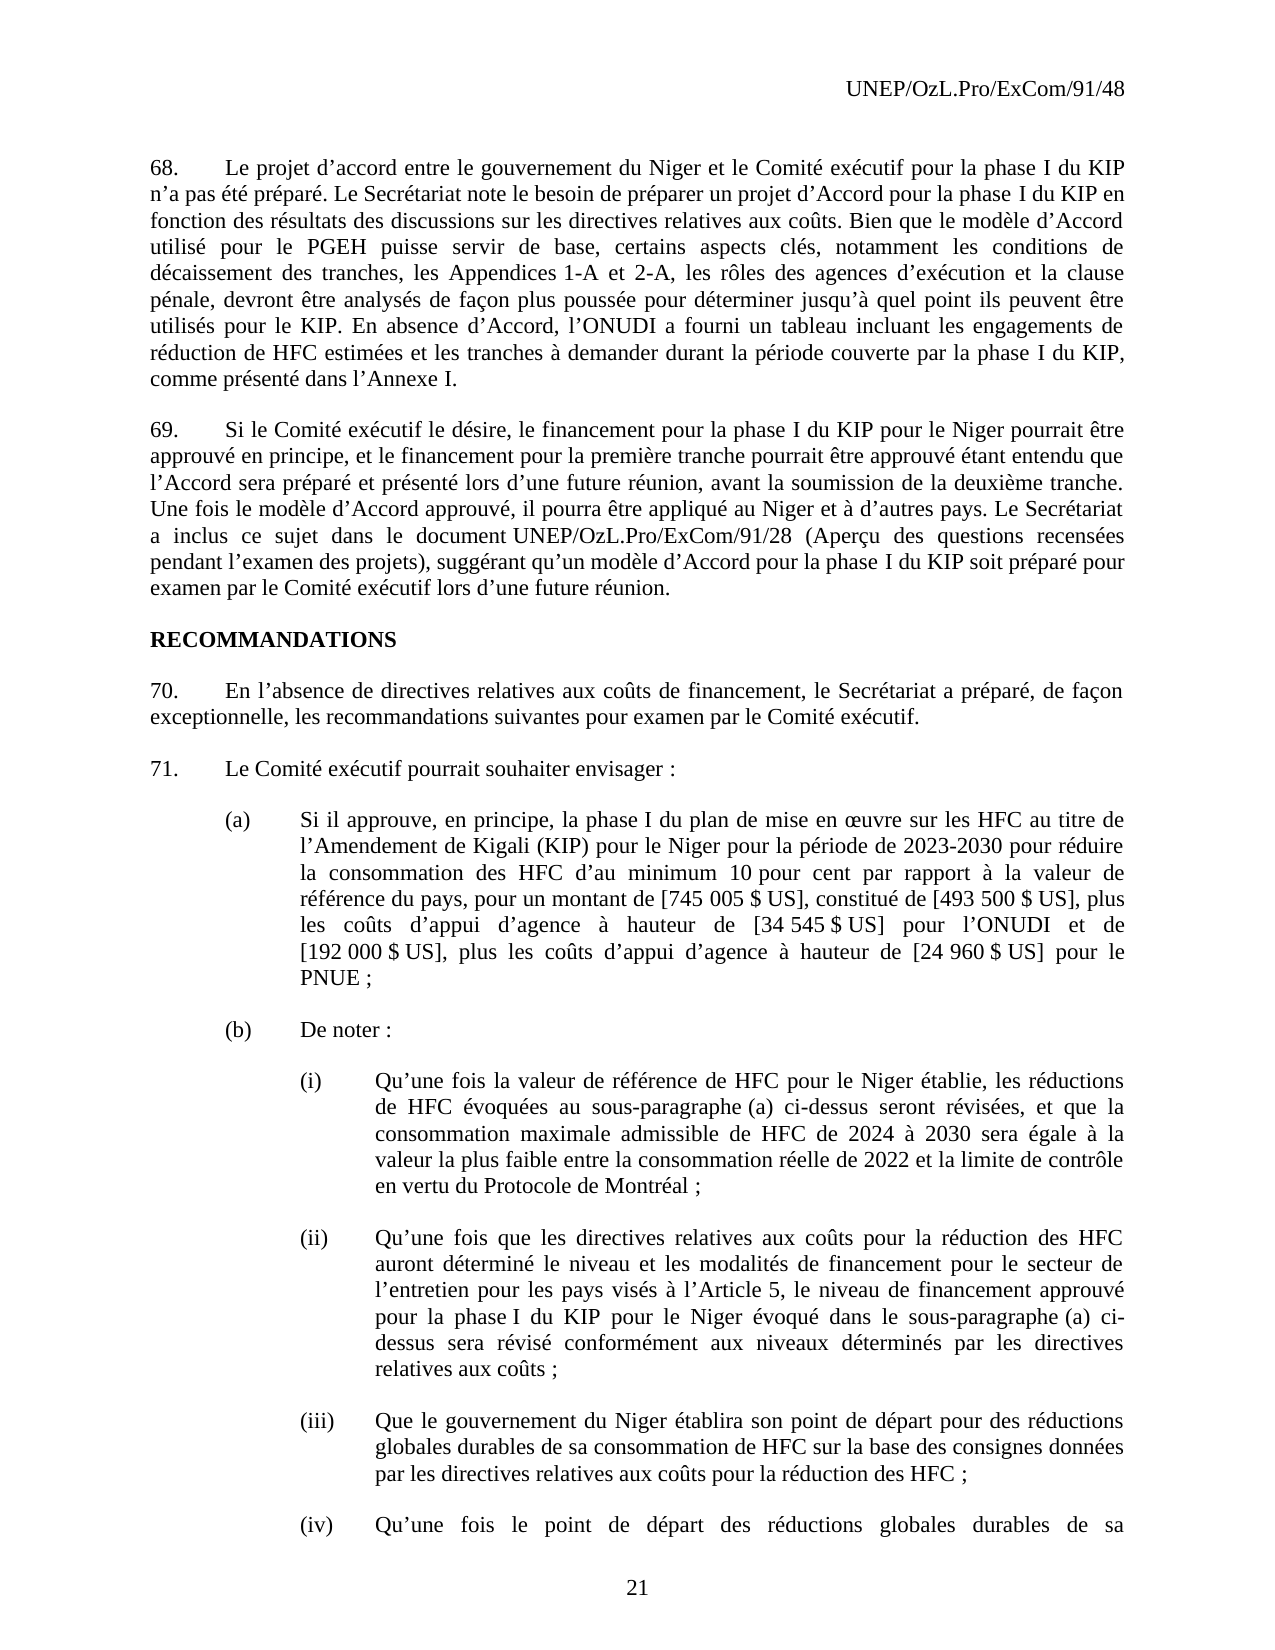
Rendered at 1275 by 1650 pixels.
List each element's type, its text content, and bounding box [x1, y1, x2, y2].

list Si il approuve, en principe, la phase I du plan de mise en œuvre sur les HFC au titre de l’Amendement de Kigali (KIP) pour le Niger pour la période de 2023-2030 pour réduire la consommation des HFC d’au minimum 10 pour cent par rapport à la valeur de référence du pays, pour un montant de [745 005 $ US], constitué de [493 500 $ US], plus les coûts d’appui d’agence à hauteur de [34 545 $ US] pour l’ONUDI et de [192 000 $ US], plus les coûts d’appui d’agence à hauteur de [24 960 $ US] pour le PNUE ; [225, 806, 1125, 991]
subtitle Qu’une fois la valeur de référence de HFC pour le Niger établie, les réductions de HFC évoquées au sous-paragraphe (a) ci-dessus seront révisées, et que la consommation maximale admissible de HFC de 2024 à 2030 sera égale à la valeur la plus faible entre la consommation réelle de 2022 et la limite de contrôle en vertu du Protocole de Montréal ; [300, 1067, 1125, 1199]
list En l’absence de directives relatives aux coûts de financement, le Secrétariat a préparé, de façon exceptionnelle, les recommandations suivantes pour examen par le Comité exécutif. [150, 677, 1125, 730]
list Le Comité exécutif pourrait souhaiter envisager : [150, 755, 1125, 781]
list Le projet d’accord entre le gouvernement du Niger et le Comité exécutif pour la phase I du KIP n’a pas été préparé. Le Secrétariat note le besoin de préparer un projet d’Accord pour la phase I du KIP en fonction des résultats des discussions sur les directives relatives aux coûts. Bien que le modèle d’Accord utilisé pour le PGEH puisse servir de base, certains aspects clés, notamment les conditions de décaissement des tranches, les Appendices 1-A et 2-A, les rôles des agences d’exécution et la clause pénale, devront être analysés de façon plus poussée pour déterminer jusqu’à quel point ils peuvent être utilisés pour le KIP. En absence d’Accord, l’ONUDI a fourni un tableau incluant les engagements de réduction de HFC estimées et les tranches à demander durant la période couverte par la phase I du KIP, comme présenté dans l’Annexe I. [150, 154, 1125, 391]
list De noter : [225, 1016, 1125, 1042]
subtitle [300, 1511, 1125, 1537]
subtitle Que le gouvernement du Niger établira son point de départ pour des réductions globales durables de sa consommation de HFC sur la base des consignes données par les directives relatives aux coûts pour la réduction des HFC ; [300, 1407, 1125, 1486]
text RECOMMANDATIONS [150, 626, 1125, 652]
list Si le Comité exécutif le désire, le financement pour la phase I du KIP pour le Niger pourrait être approuvé en principe, et le financement pour la première tranche pourrait être approuvé étant entendu que l’Accord sera préparé et présenté lors d’une future réunion, avant la soumission de la deuxième tranche. Une fois le modèle d’Accord approuvé, il pourra être appliqué au Niger et à d’autres pays. Le Secrétariat a inclus ce sujet dans le document UNEP/OzL.Pro/ExCom/91/28 (Aperçu des questions recensées pendant l’examen des projets), suggérant qu’un modèle d’Accord pour la phase I du KIP soit préparé pour examen par le Comité exécutif lors d’une future réunion. [150, 416, 1125, 601]
subtitle Qu’une fois que les directives relatives aux coûts pour la réduction des HFC auront déterminé le niveau et les modalités de financement pour le secteur de l’entretien pour les pays visés à l’Article 5, le niveau de financement approuvé pour la phase I du KIP pour le Niger évoqué dans le sous-paragraphe (a) ci-dessus sera révisé conformément aux niveaux déterminés par les directives relatives aux coûts ; [300, 1224, 1125, 1382]
